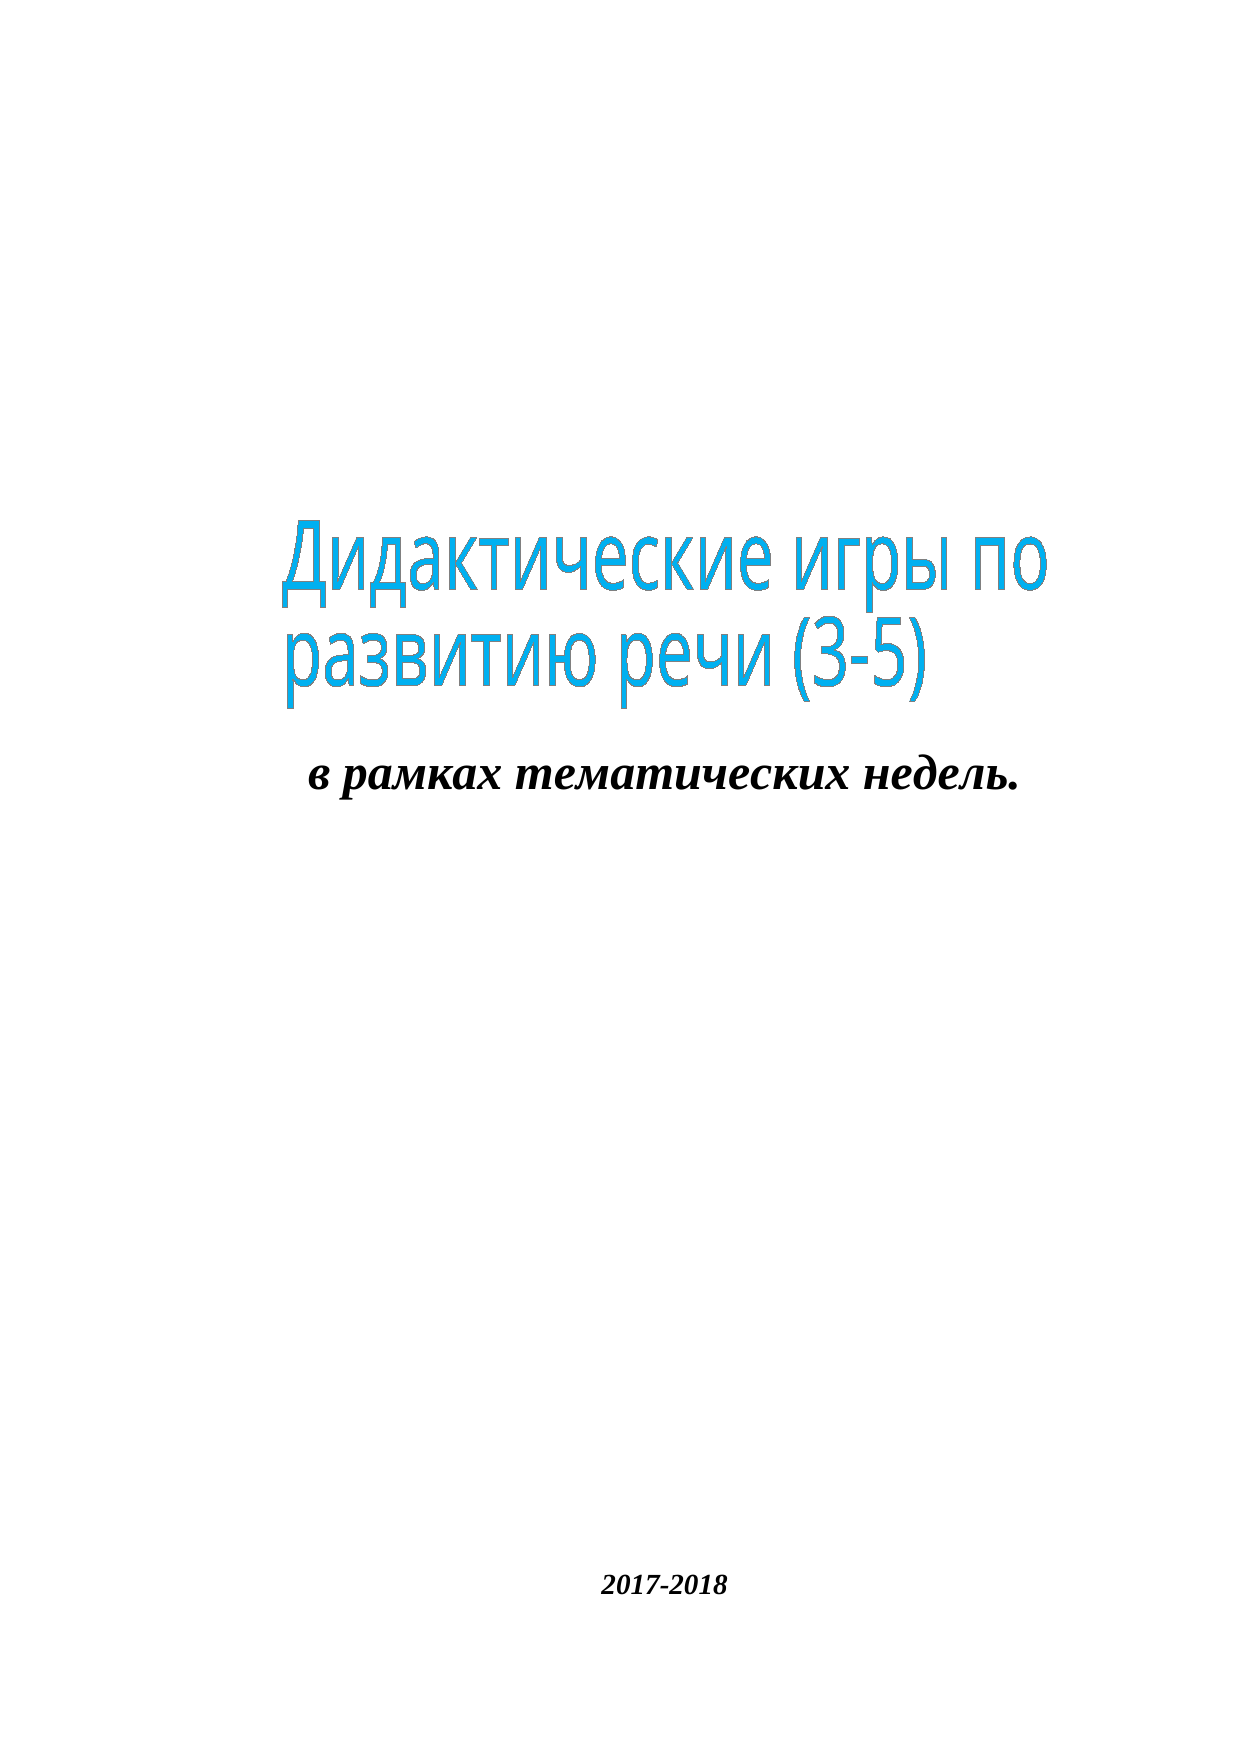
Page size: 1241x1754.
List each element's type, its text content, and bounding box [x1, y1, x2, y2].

text 2017-2018 [177, 1567, 1152, 1600]
text в рамках тематических недель. [177, 743, 1152, 800]
